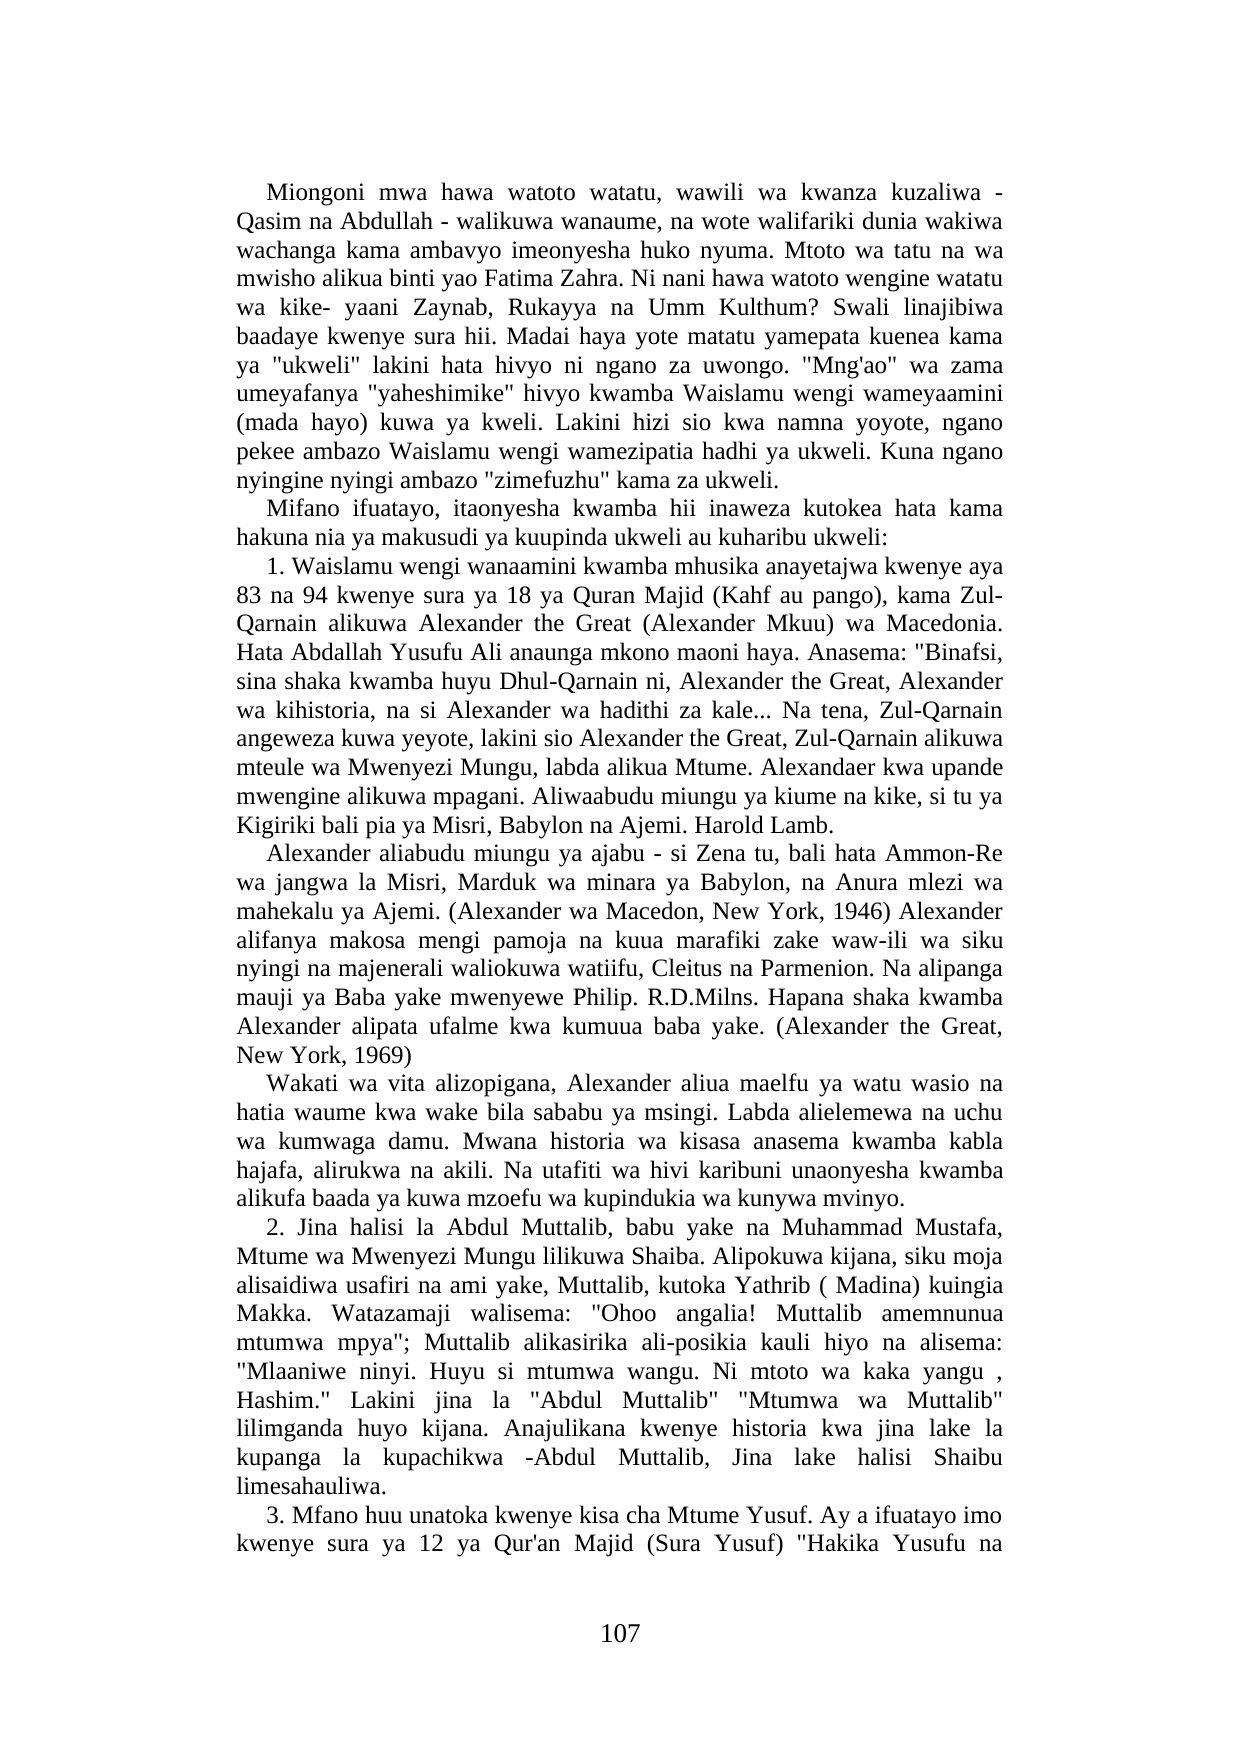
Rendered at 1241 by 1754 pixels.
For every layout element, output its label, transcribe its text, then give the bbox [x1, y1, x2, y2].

text 1. Waislamu wengi wanaamini kwamba mhusika anayetajwa kwenye aya 83 na 94 kwenye sura ya 18 ya Quran Majid (Kahf au pango), kama Zul- Qarnain alikuwa Alexander the Great (Alexander Mkuu) wa Macedonia. Hata Abdallah Yusufu Ali anaunga mkono maoni haya. Anasema: "Binafsi, sina shaka kwamba huyu Dhul-Qarnain ni, Alexander the Great, Alexander wa kihistoria, na si Alexander wa hadithi za kale... Na tena, Zul-Qarnain angeweza kuwa yeyote, lakini sio Alexander the Great, Zul-Qarnain alikuwa mteule wa Mwenyezi Mungu, labda alikua Mtume. Alexandaer kwa upande mwengine alikuwa mpagani. Aliwaabudu miungu ya kiume na kike, si tu ya Kigiriki bali pia ya Misri, Babylon na Ajemi. Harold Lamb. [236, 551, 1004, 838]
text Wakati wa vita alizopigana, Alexander aliua maelfu ya watu wasio na hatia waume kwa wake bila sababu ya msingi. Labda alielemewa na uchu wa kumwaga damu. Mwana historia wa kisasa anasema kwamba kabla hajafa, alirukwa na akili. Na utafiti wa hivi karibuni unaonyesha kwamba alikufa baada ya kuwa mzoefu wa kupindukia wa kunywa mvinyo. [236, 1068, 1004, 1212]
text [236, 1500, 1004, 1557]
text Alexander aliabudu miungu ya ajabu - si Zena tu, bali hata Ammon-Re wa jangwa la Misri, Marduk wa minara ya Babylon, na Anura mlezi wa mahekalu ya Ajemi. (Alexander wa Macedon, New York, 1946) Alexander alifanya makosa mengi pamoja na kuua marafiki zake waw-ili wa siku nyingi na majenerali waliokuwa watiifu, Cleitus na Parmenion. Na alipanga mauji ya Baba yake mwenyewe Philip. R.D.Milns. Hapana shaka kwamba Alexander alipata ufalme kwa kumuua baba yake. (Alexander the Great, New York, 1969) [236, 838, 1004, 1068]
text 2. Jina halisi la Abdul Muttalib, babu yake na Muhammad Mustafa, Mtume wa Mwenyezi Mungu lilikuwa Shaiba. Alipokuwa kijana, siku moja alisaidiwa usafiri na ami yake, Muttalib, kutoka Yathrib ( Madina) kuingia Makka. Watazamaji walisema: "Ohoo angalia! Muttalib amemnunua mtumwa mpya"; Muttalib alikasirika ali-posikia kauli hiyo na alisema: "Mlaaniwe ninyi. Huyu si mtumwa wangu. Ni mtoto wa kaka yangu , Hashim." Lakini jina la "Abdul Muttalib" "Mtumwa wa Muttalib" lilimganda huyo kijana. Anajulikana kwenye historia kwa jina lake la kupanga la kupachikwa -Abdul Muttalib, Jina lake halisi Shaibu limesahauliwa. [236, 1212, 1004, 1500]
text Mifano ifuatayo, itaonyesha kwamba hii inaweza kutokea hata kama hakuna nia ya makusudi ya kuupinda ukweli au kuharibu ukweli: [236, 493, 1004, 551]
text Miongoni mwa hawa watoto watatu, wawili wa kwanza kuzaliwa - Qasim na Abdullah - walikuwa wanaume, na wote walifariki dunia wakiwa wachanga kama ambavyo imeonyesha huko nyuma. Mtoto wa tatu na wa mwisho alikua binti yao Fatima Zahra. Ni nani hawa watoto wengine watatu wa kike- yaani Zaynab, Rukayya na Umm Kulthum? Swali linajibiwa baadaye kwenye sura hii. Madai haya yote matatu yamepata kuenea kama ya "ukweli" lakini hata hivyo ni ngano za uwongo. "Mng'ao" wa zama umeyafanya "yaheshimike" hivyo kwamba Waislamu wengi wameyaamini (mada hayo) kuwa ya kweli. Lakini hizi sio kwa namna yoyote, ngano pekee ambazo Waislamu wengi wamezipatia hadhi ya ukweli. Kuna ngano nyingine nyingi ambazo "zimefuzhu" kama za ukweli. [236, 177, 1004, 493]
